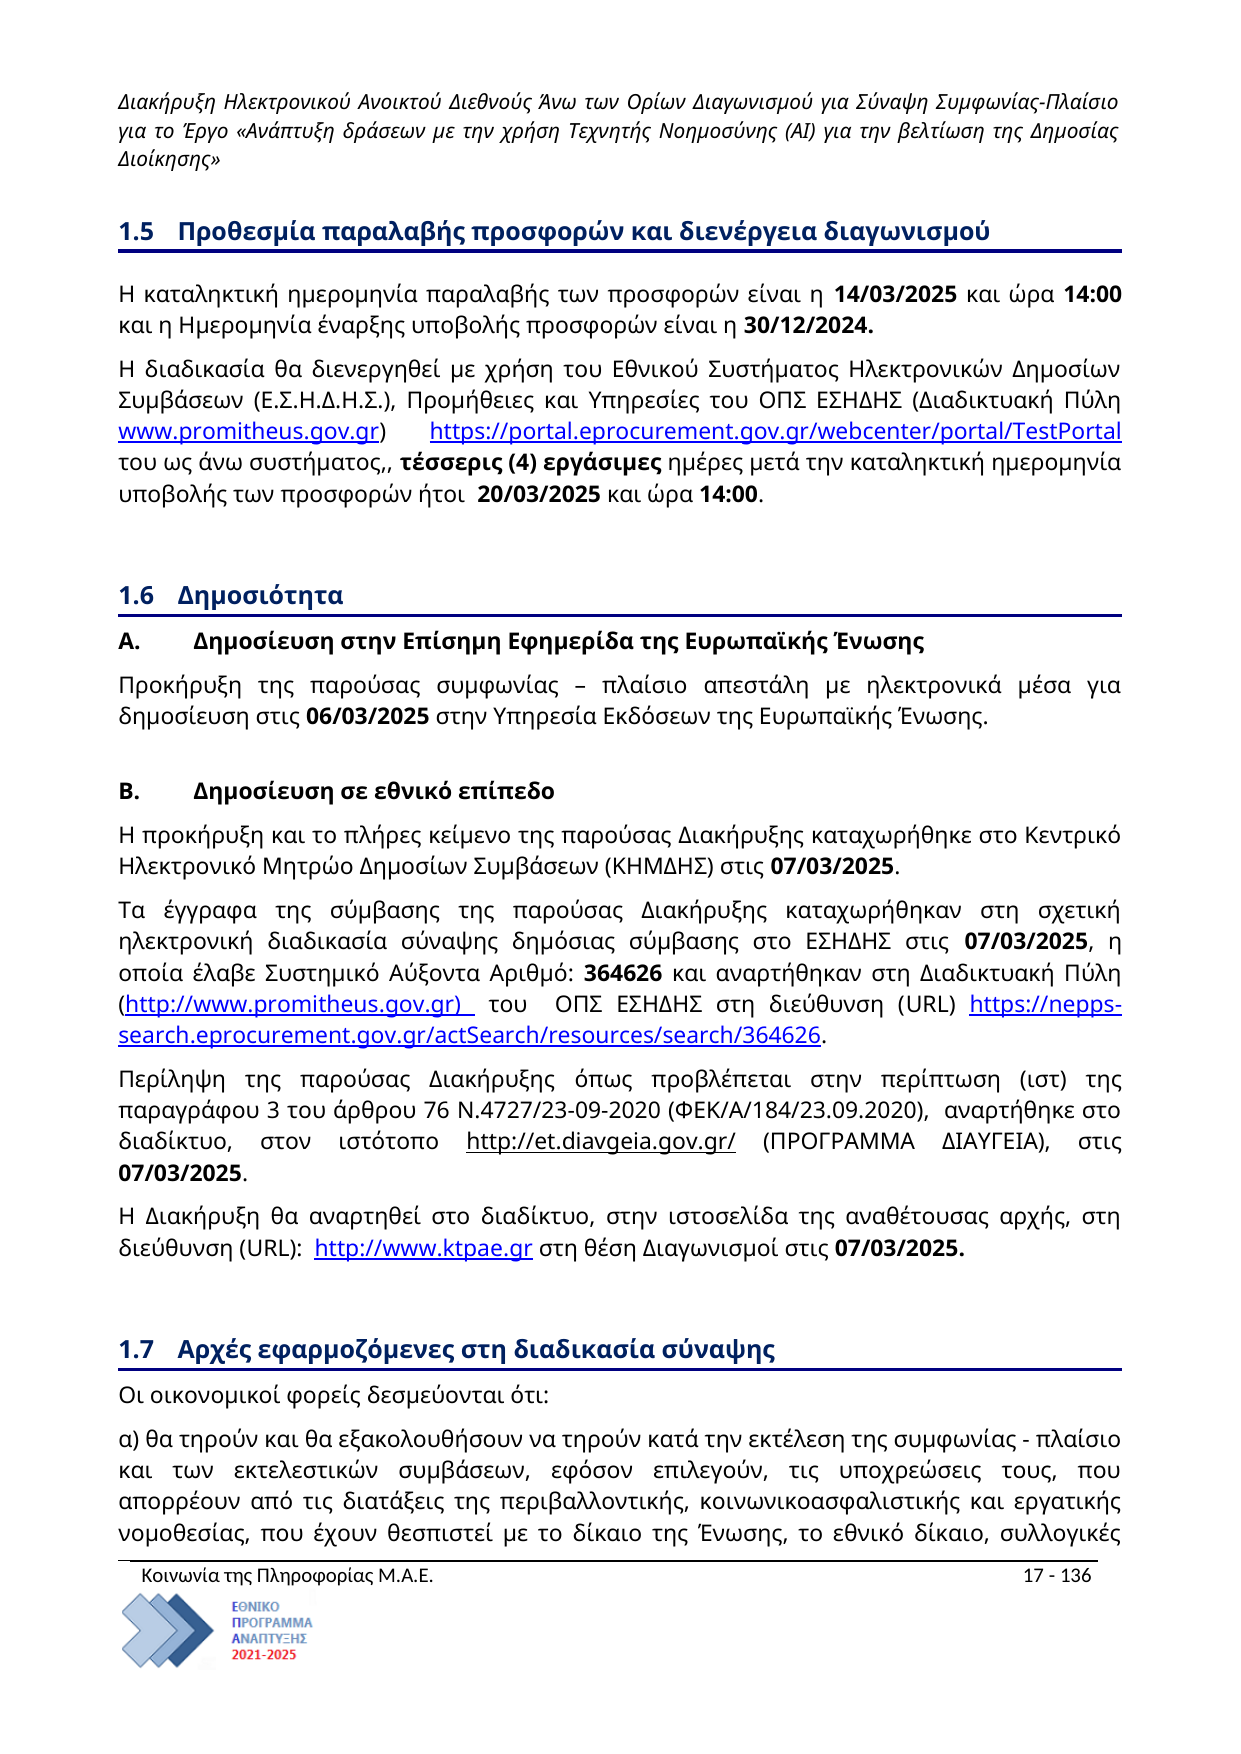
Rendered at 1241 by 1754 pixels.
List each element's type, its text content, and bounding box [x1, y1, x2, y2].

text Β. Δημοσίευση σε εθνικό επίπεδο [118, 775, 1122, 806]
subtitle Αρχές εφαρμοζόμενες στη διαδικασία σύναψης [118, 1331, 1122, 1368]
text Οι οικονομικοί φορείς δεσμεύονται ότι: [118, 1379, 1122, 1410]
subtitle Προθεσμία παραλαβής προσφορών και διενέργεια διαγωνισμού [118, 213, 1122, 249]
text Περίληψη της παρούσας Διακήρυξης όπως προβλέπεται στην περίπτωση (ιστ) της παραγράφου 3 του άρθρου 76 Ν.4727/23-09-2020 (ΦΕΚ/Α/184/23.09.2020), αναρτήθηκε στο διαδίκτυο, στον ιστότοπο http://et.diavgeia.gov.gr/ (ΠΡΟΓΡΑΜΜΑ ΔΙΑΥΓΕΙΑ), στις 07/03/2025. [118, 1063, 1122, 1188]
text Η διαδικασία θα διενεργηθεί με χρήση του Εθνικού Συστήματος Ηλεκτρονικών Δημοσίων Συμβάσεων (Ε.Σ.Η.Δ.Η.Σ.), Προμήθειες και Υπηρεσίες του ΟΠΣ ΕΣΗΔΗΣ (Διαδικτυακή Πύλη www.promitheus.gov.gr) https://portal.eprocurement.gov.gr/webcenter/portal/TestPortal του ως άνω συστήματος,, τέσσερις (4) εργάσιμες ημέρες μετά την καταληκτική ημερομηνία υποβολής των προσφορών ήτοι 20/03/2025 και ώρα 14:00. [118, 353, 1122, 509]
text Α. Δημοσίευση στην Επίσημη Εφημερίδα της Ευρωπαϊκής Ένωσης [118, 625, 1122, 656]
text Προκήρυξη της παρούσας συμφωνίας – πλαίσιο απεστάλη με ηλεκτρονικά μέσα για δημοσίευση στις 06/03/2025 στην Υπηρεσία Εκδόσεων της Ευρωπαϊκής Ένωσης. [118, 669, 1122, 731]
text Η καταληκτική ημερομηνία παραλαβής των προσφορών είναι η 14/03/2025 και ώρα 14:00 και η Ημερομηνία έναρξης υποβολής προσφορών είναι η 30/12/2024. [118, 278, 1122, 340]
text Η προκήρυξη και το πλήρες κείμενο της παρούσας Διακήρυξης καταχωρήθηκε στο Κεντρικό Ηλεκτρονικό Μητρώο Δημοσίων Συμβάσεων (ΚΗΜΔΗΣ) στις 07/03/2025. [118, 819, 1122, 881]
text Τα έγγραφα της σύμβασης της παρούσας Διακήρυξης καταχωρήθηκαν στη σχετική ηλεκτρονική διαδικασία σύναψης δημόσιας σύμβασης στο ΕΣΗΔΗΣ στις 07/03/2025, η οποία έλαβε Συστημικό Αύξοντα Αριθμό: 364626 και αναρτήθηκαν στη Διαδικτυακή Πύλη (http://www.promitheus.gov.gr) του ΟΠΣ ΕΣΗΔΗΣ στη διεύθυνση (URL) https://nepps-search.eprocurement.gov.gr/actSearch/resources/search/364626. [118, 894, 1122, 1050]
text Η Διακήρυξη θα αναρτηθεί στο διαδίκτυο, στην ιστοσελίδα της αναθέτουσας αρχής, στη διεύθυνση (URL): http://www.ktpae.gr στη θέση Διαγωνισμοί στις 07/03/2025. [118, 1200, 1122, 1263]
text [118, 1423, 1122, 1548]
subtitle Δημοσιότητα [118, 578, 1122, 614]
